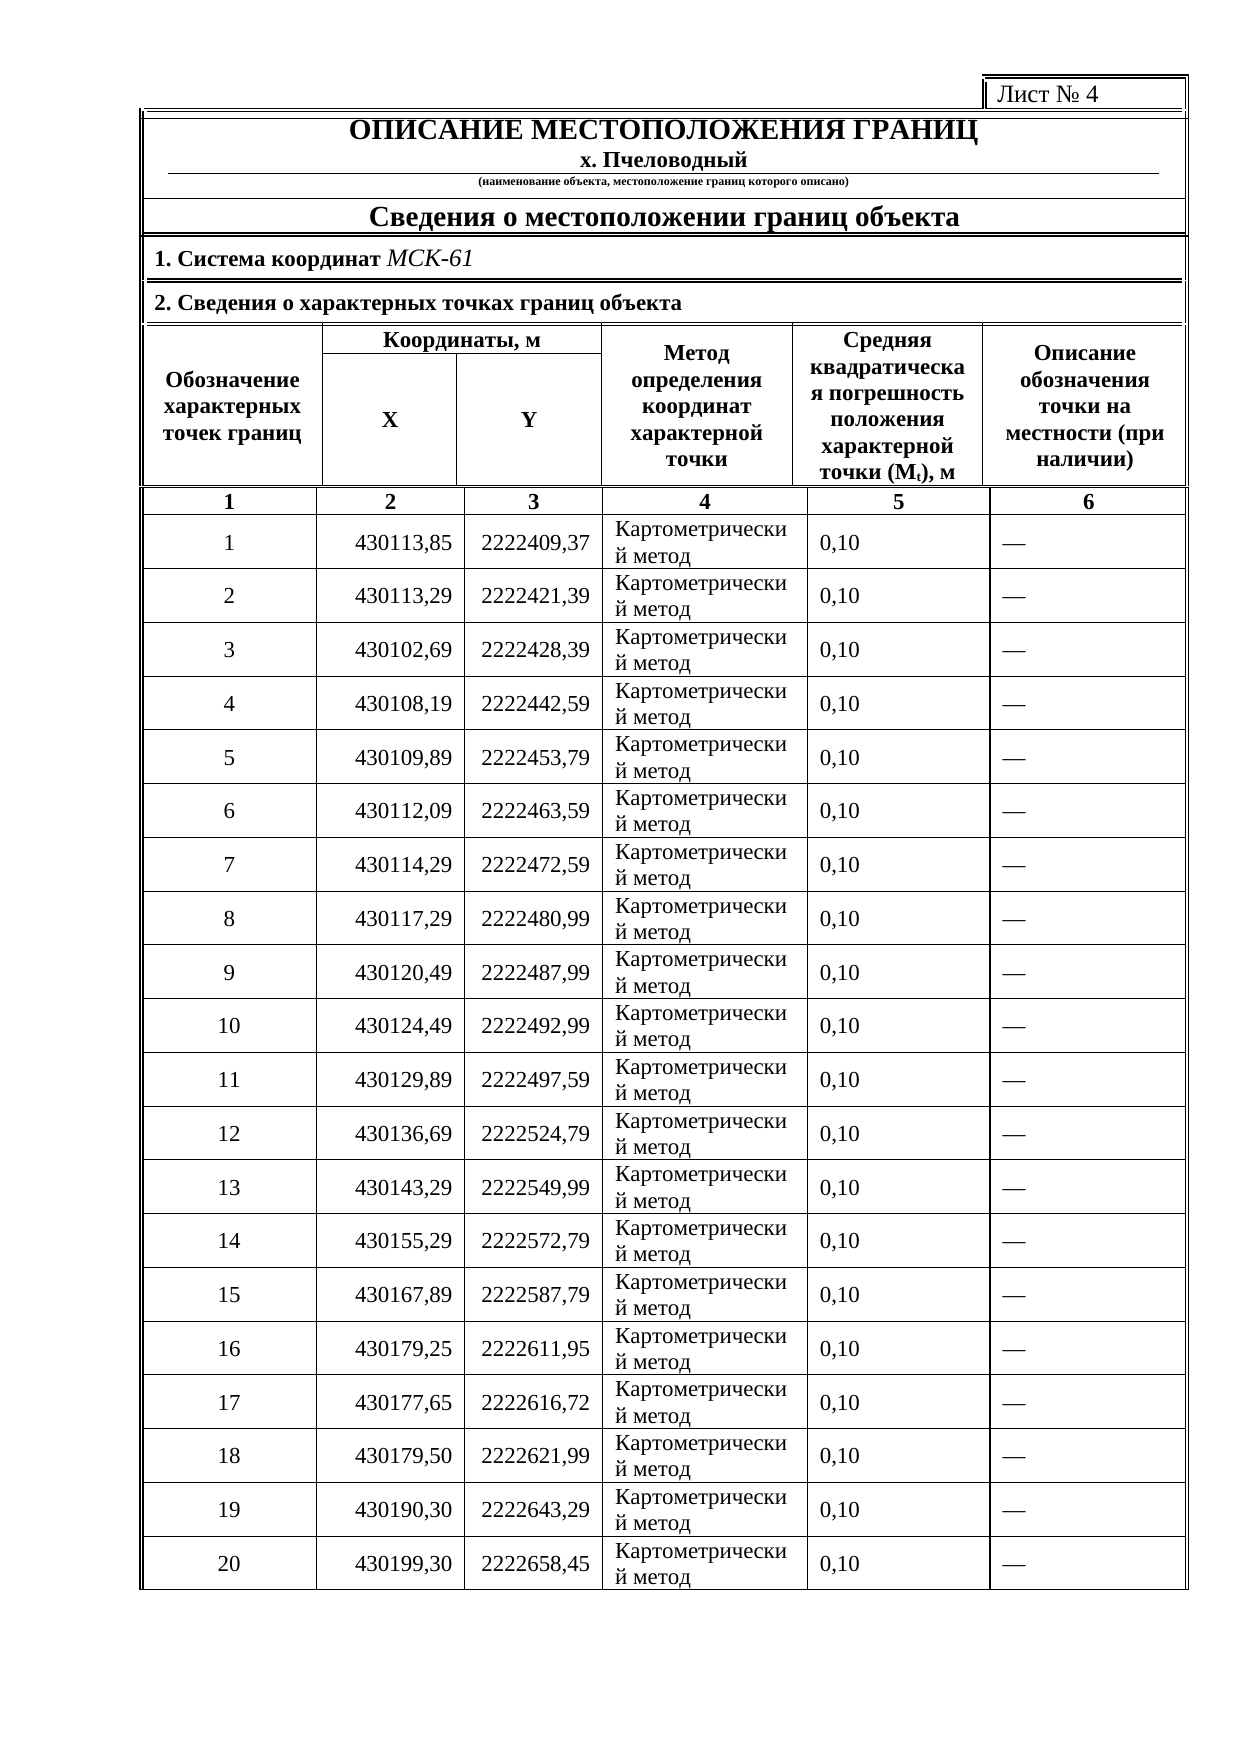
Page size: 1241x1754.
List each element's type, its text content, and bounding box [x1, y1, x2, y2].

table_cell 0,10 [808, 1160, 989, 1213]
table_cell 430102,69 [317, 623, 464, 676]
table_cell Картометрический метод [603, 1053, 807, 1106]
table_cell 430129,89 [317, 1053, 464, 1106]
table_cell 2222524,79 [465, 1107, 602, 1159]
table_cell — [991, 1214, 1185, 1267]
table_cell 430108,19 [317, 677, 464, 729]
table_cell Картометрический метод [603, 1429, 807, 1482]
table_cell 19 [144, 1483, 316, 1536]
table_cell 2222442,59 [465, 677, 602, 729]
table_cell 2222421,39 [465, 569, 602, 622]
table_cell 5 [144, 730, 316, 783]
table_cell 2222463,59 [465, 784, 602, 837]
table_cell 7 [144, 838, 316, 891]
table_cell Картометрический метод [603, 945, 807, 998]
table_cell — [991, 1429, 1185, 1482]
table_cell 430167,89 [317, 1268, 464, 1321]
table_cell Картометрический метод [603, 1214, 807, 1267]
table_cell 2222453,79 [465, 730, 602, 783]
table_cell 430143,29 [317, 1160, 464, 1213]
table_cell Х [323, 354, 456, 484]
table_cell 18 [144, 1429, 316, 1482]
table_cell 6 [144, 784, 316, 837]
table_cell — [991, 1375, 1185, 1428]
table_cell 14 [144, 1214, 316, 1267]
table_cell 0,10 [808, 1268, 989, 1321]
table_header 1. Система координат МСК-61 [144, 199, 1185, 232]
table_cell 0,10 [808, 1429, 989, 1482]
table_cell 430112,09 [317, 784, 464, 837]
table_cell 430113,85 [317, 515, 464, 568]
table_cell 0,10 [808, 1107, 989, 1159]
table_cell Координаты, м [323, 326, 601, 353]
table_cell 11 [144, 1053, 316, 1106]
table_cell 430179,50 [317, 1429, 464, 1482]
table_cell Обозначение характерных точек границ [142, 322, 322, 484]
table_cell Картометрический метод [603, 1375, 807, 1428]
table_cell 2 [144, 569, 316, 622]
table_cell 1 [144, 515, 316, 568]
table_cell 0,10 [808, 838, 989, 891]
table_cell 0,10 [808, 945, 989, 998]
table_cell 0,10 [808, 999, 989, 1052]
table_cell 9 [144, 945, 316, 998]
table_cell 2222472,59 [465, 838, 602, 891]
table_cell Метод определения координат характерной точки [602, 326, 792, 484]
table_cell 0,10 [808, 1053, 989, 1106]
table_cell 2222497,59 [465, 1053, 602, 1106]
table_cell — [991, 1160, 1185, 1213]
table_cell — [991, 515, 1185, 568]
table_cell Y [457, 354, 601, 484]
table_cell Картометрический метод [603, 892, 807, 944]
table_cell Картометрический метод [603, 999, 807, 1052]
table_cell 2222428,39 [465, 623, 602, 676]
table_cell 2222621,99 [465, 1429, 602, 1482]
table_cell — [991, 1053, 1185, 1106]
table_cell Картометрический метод [603, 784, 807, 837]
table_cell 16 [144, 1322, 316, 1374]
table_cell 12 [144, 1107, 316, 1159]
table_cell 430114,29 [317, 838, 464, 891]
table_cell Картометрический метод [603, 677, 807, 729]
table_cell 430190,30 [317, 1483, 464, 1536]
table_cell Картометрический метод [603, 1268, 807, 1321]
table_cell Картометрический метод [603, 623, 807, 676]
table_cell 430120,49 [317, 945, 464, 998]
table_header 6 [991, 488, 1185, 514]
table_header 2 [317, 488, 464, 514]
table_cell — [991, 1537, 1185, 1589]
table_cell 2222480,99 [465, 892, 602, 944]
table_cell Картометрический метод [603, 1107, 807, 1159]
table_cell Картометрический метод [603, 838, 807, 891]
table_cell 2222611,95 [465, 1322, 602, 1374]
table_cell — [991, 838, 1185, 891]
table_cell 2222658,45 [465, 1537, 602, 1589]
table_cell Картометрический метод [603, 1160, 807, 1213]
table_cell 430136,69 [317, 1107, 464, 1159]
table_cell — [991, 1268, 1185, 1321]
table_cell 20 [144, 1537, 316, 1589]
table_cell 10 [144, 999, 316, 1052]
table_cell 2222549,99 [465, 1160, 602, 1213]
table_cell 0,10 [808, 730, 989, 783]
table_cell Картометрический метод [603, 730, 807, 783]
table_header 5 [808, 488, 989, 514]
table_cell — [991, 569, 1185, 622]
table_cell — [991, 1483, 1185, 1536]
table_cell — [991, 623, 1185, 676]
table_cell — [991, 945, 1185, 998]
table_cell Картометрический метод [603, 1483, 807, 1536]
table_cell 2222409,37 [465, 515, 602, 568]
table_header 1. Система координат МСК-61 [144, 237, 1185, 278]
table_cell Картометрический метод [603, 1537, 807, 1589]
table_cell 2. Сведения о характерных точках границ объекта [142, 278, 1187, 322]
table_cell — [991, 892, 1185, 944]
table_cell 430109,89 [317, 730, 464, 783]
table_cell 2222643,29 [465, 1483, 602, 1536]
table_cell 0,10 [808, 1537, 989, 1589]
table_cell — [991, 1107, 1185, 1159]
table_cell — [991, 677, 1185, 729]
table_cell 17 [144, 1375, 316, 1428]
table_cell 2222616,72 [465, 1375, 602, 1428]
table_cell 0,10 [808, 1322, 989, 1374]
table_cell 430113,29 [317, 569, 464, 622]
table_cell — [991, 784, 1185, 837]
table_cell 2222492,99 [465, 999, 602, 1052]
table_cell 430179,25 [317, 1322, 464, 1374]
table_cell 8 [144, 892, 316, 944]
table_cell 430124,49 [317, 999, 464, 1052]
table_cell 0,10 [808, 1375, 989, 1428]
table_header 3 [465, 488, 602, 514]
table_cell 430199,30 [317, 1537, 464, 1589]
table_header 4 [603, 488, 807, 514]
table_cell 430117,29 [317, 892, 464, 944]
table_cell 4 [144, 677, 316, 729]
table_header 1. Система координат МСК-61 [144, 119, 1185, 198]
table_cell Средняя квадратическая погрешность положения характерной точки (Мt), м [793, 326, 982, 484]
table_cell 0,10 [808, 515, 989, 568]
table_cell 3 [144, 623, 316, 676]
table_cell Картометрический метод [603, 569, 807, 622]
table_cell 0,10 [808, 1214, 989, 1267]
table_cell 15 [144, 1268, 316, 1321]
table_header 1 [144, 488, 316, 514]
table_cell 430155,29 [317, 1214, 464, 1267]
table_cell 0,10 [808, 569, 989, 622]
table_cell 0,10 [808, 623, 989, 676]
table_cell 2222587,79 [465, 1268, 602, 1321]
table_cell 0,10 [808, 1483, 989, 1536]
table_cell 0,10 [808, 892, 989, 944]
table_cell 2222487,99 [465, 945, 602, 998]
table_cell 13 [144, 1160, 316, 1213]
table_cell Описание обозначения точки на местности (при наличии) [983, 322, 1187, 484]
table_cell 0,10 [808, 784, 989, 837]
table_cell — [991, 999, 1185, 1052]
table_cell — [991, 730, 1185, 783]
table_cell Картометрический метод [603, 1322, 807, 1374]
table_cell 0,10 [808, 677, 989, 729]
table_cell 430177,65 [317, 1375, 464, 1428]
table_cell — [991, 1322, 1185, 1374]
table_cell Картометрический метод [603, 515, 807, 568]
table_cell 2222572,79 [465, 1214, 602, 1267]
